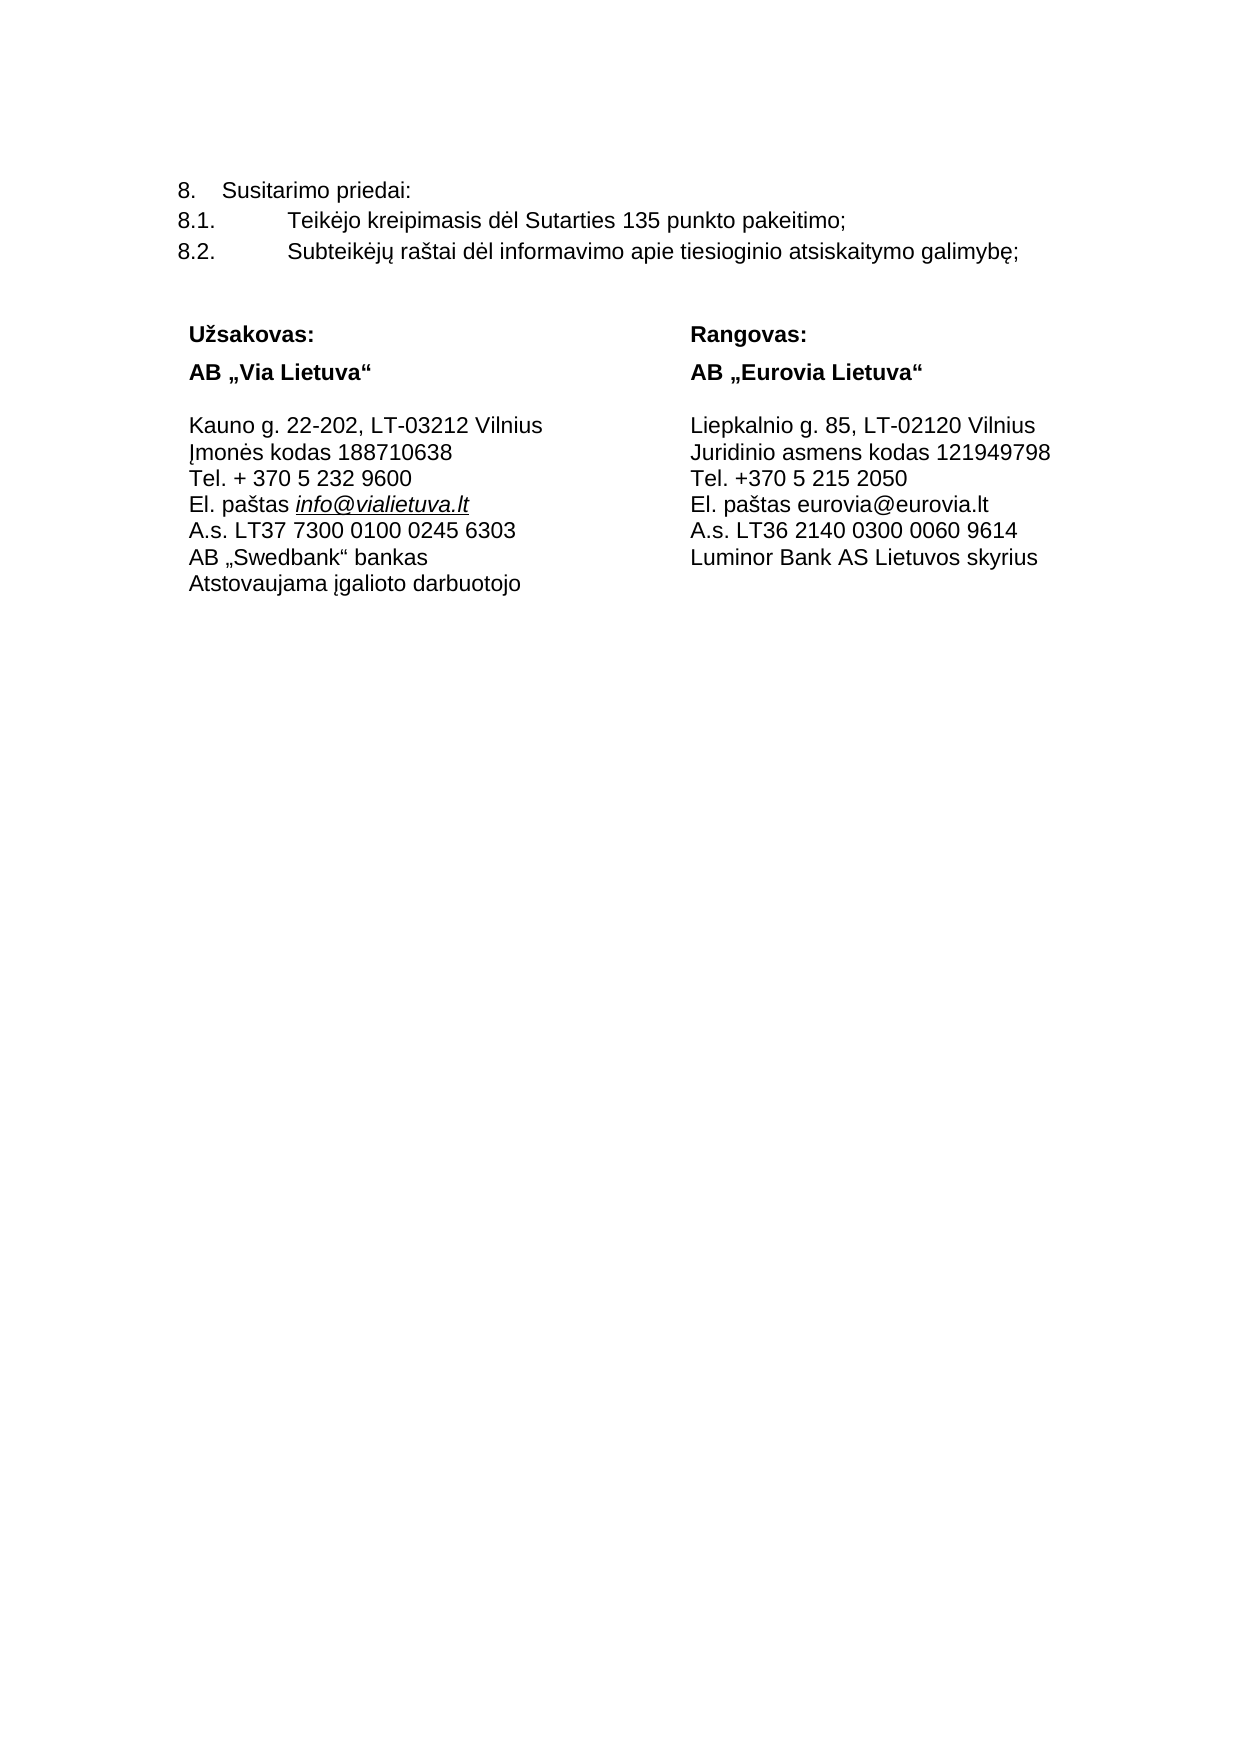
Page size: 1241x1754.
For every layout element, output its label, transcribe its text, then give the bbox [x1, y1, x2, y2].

list Susitarimo priedai: [177, 177, 1181, 203]
table_header Užsakovas: AB „Via Lietuva“ Kauno g. 22-202, LT-03212 Vilnius Įmonės kodas 188710638 Tel. + 370 5 232 9600 El. paštas info@vialietuva.lt A.s. LT37 7300 0100 0245 6303 AB „Swedbank“ bankas Atstovaujama įgalioto darbuotojo [177, 321, 679, 676]
table_header Rangovas: AB „Eurovia Lietuva“ Liepkalnio g. 85, LT-02120 Vilnius Juridinio asmens kodas 121949798 Tel. +370 5 215 2050 El. paštas eurovia@eurovia.lt A.s. LT36 2140 0300 0060 9614 Luminor Bank AS Lietuvos skyrius [679, 321, 1181, 676]
list raštai dėl informavimo apie tiesioginio atsiskaitymo galimybę; [177, 238, 1181, 264]
list kreipimasis dėl Sutarties 135 punkto pakeitimo; [177, 207, 1181, 234]
